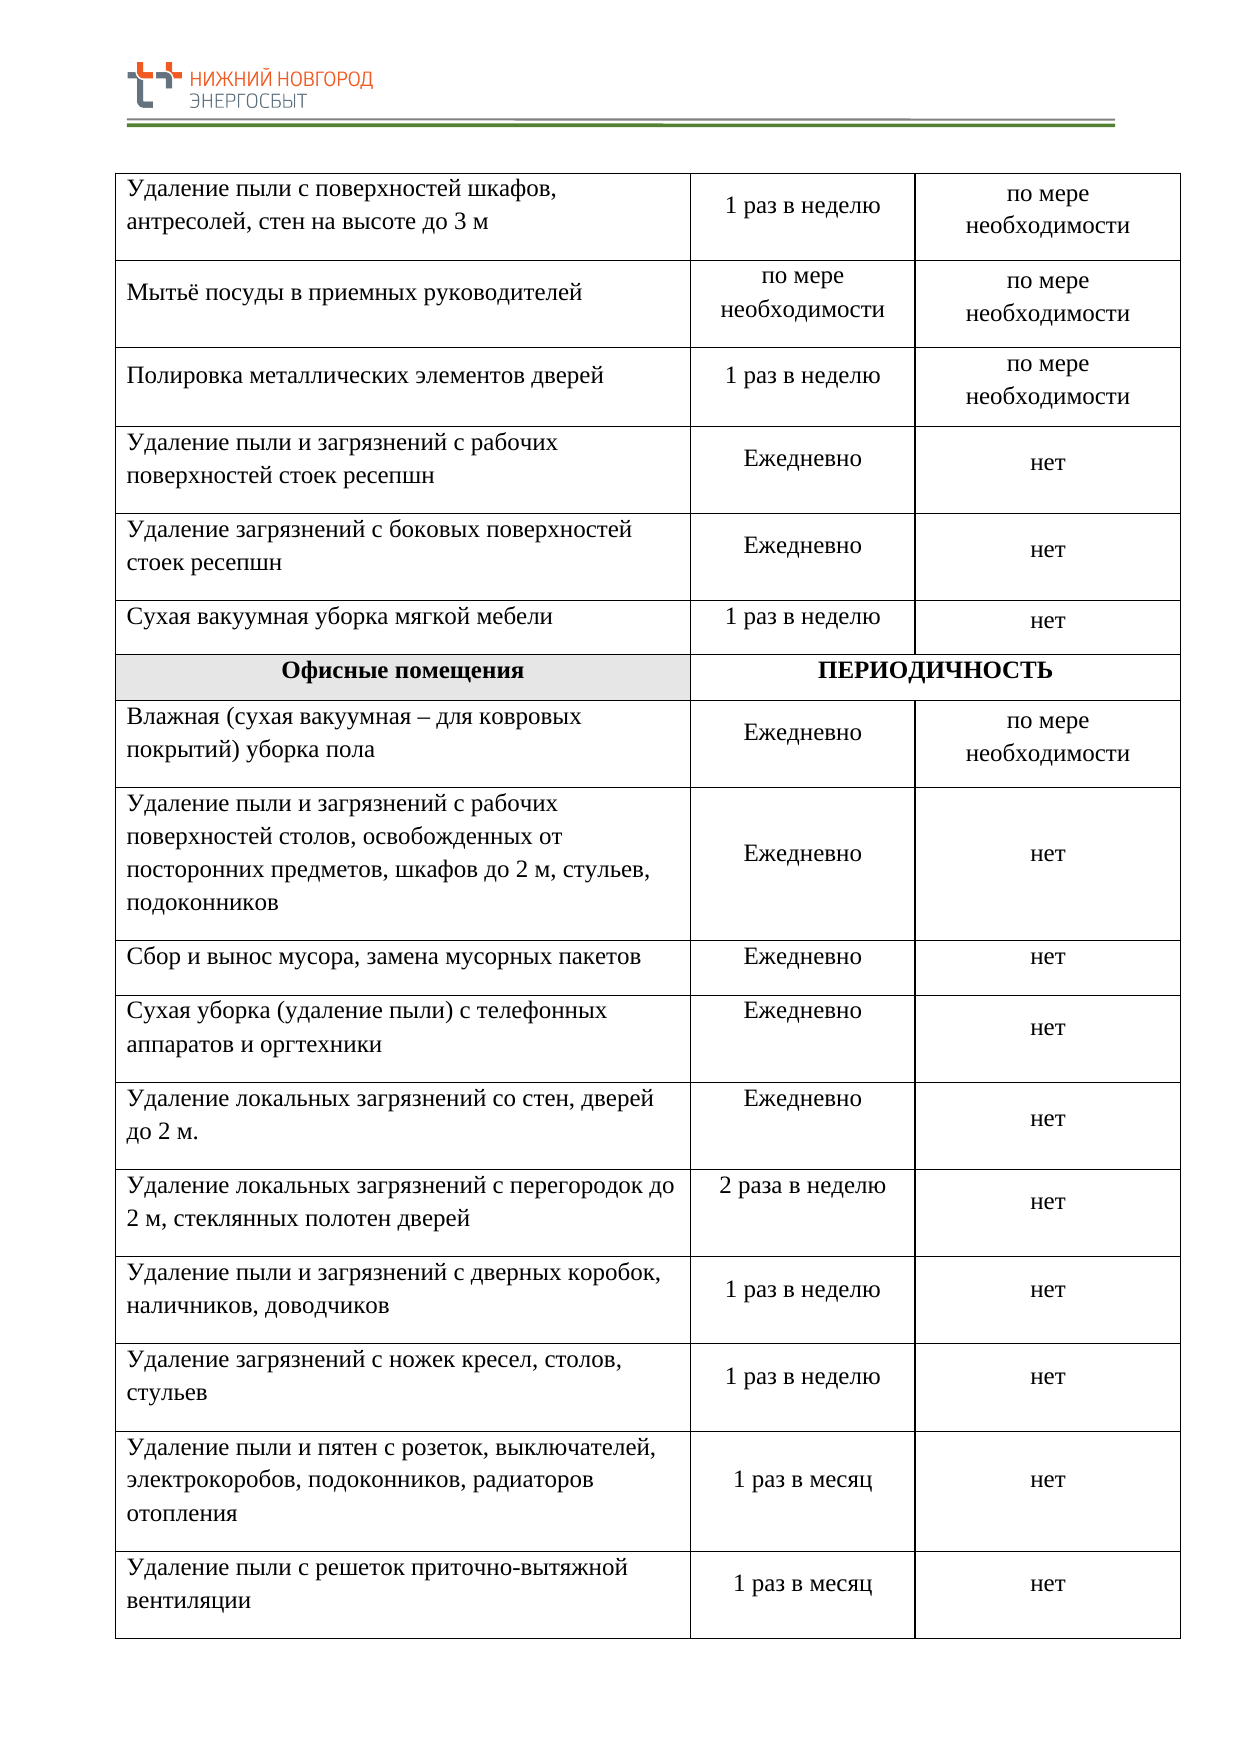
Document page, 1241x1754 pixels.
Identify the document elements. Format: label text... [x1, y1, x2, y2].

table_cell нет [916, 1170, 1180, 1256]
table_cell 1 раз в неделю [691, 1257, 914, 1343]
table_cell 1 раз в неделю [691, 1344, 914, 1431]
table_cell нет [916, 427, 1180, 513]
table_cell ПЕРИОДИЧНОСТЬ [691, 655, 1180, 700]
table_cell Сухая уборка (удаление пыли) с телефонных аппаратов и оргтехники [116, 996, 690, 1082]
table_cell нет [916, 514, 1180, 600]
table_cell Ежедневно [691, 788, 914, 940]
table_cell Сбор и вынос мусора, замена мусорных пакетов [116, 941, 690, 994]
table_cell Удаление загрязнений с боковых поверхностей стоек ресепшн [116, 514, 690, 600]
table_cell 1 раз в неделю [691, 348, 914, 426]
table_cell по мере необходимости [691, 261, 914, 347]
table_cell нет [916, 1552, 1180, 1638]
table_cell 1 раз в месяц [691, 1432, 914, 1551]
table_cell Удаление загрязнений с ножек кресел, столов, стульев [116, 1344, 690, 1431]
table_cell Мытьё посуды в приемных руководителей [116, 261, 690, 347]
table_cell Ежедневно [691, 427, 914, 513]
table_cell 1 раз в неделю [691, 174, 914, 259]
table_cell Влажная (сухая вакуумная – для ковровых покрытий) уборка пола [116, 701, 690, 787]
table_cell Удаление локальных загрязнений с перегородок до 2 м, стеклянных полотен дверей [116, 1170, 690, 1256]
table_cell Ежедневно [691, 941, 914, 994]
picture [127, 62, 397, 108]
table_cell нет [916, 788, 1180, 940]
table_cell Удаление пыли с поверхностей шкафов, антресолей, стен на высоте до 3 м [116, 174, 690, 259]
table_cell Ежедневно [691, 514, 914, 600]
table_cell нет [916, 1344, 1180, 1431]
table_cell Ежедневно [691, 996, 914, 1082]
table_cell Полировка металлических элементов дверей [116, 348, 690, 426]
table_cell по мере необходимости [916, 348, 1180, 426]
table_cell Удаление локальных загрязнений со стен, дверей до 2 м. [116, 1083, 690, 1169]
table_cell по мере необходимости [916, 701, 1180, 787]
table_cell нет [916, 1432, 1180, 1551]
table_cell 1 раз в неделю [691, 601, 914, 654]
table_cell 1 раз в месяц [691, 1552, 914, 1638]
table_cell по мере необходимости [916, 261, 1180, 347]
table_cell нет [916, 941, 1180, 994]
table_cell Удаление пыли с решеток приточно-вытяжной вентиляции [116, 1552, 690, 1638]
table_cell Сухая вакуумная уборка мягкой мебели [116, 601, 690, 654]
table_cell нет [916, 1083, 1180, 1169]
table_cell Удаление пыли и загрязнений с рабочих поверхностей стоек ресепшн [116, 427, 690, 513]
table_cell нет [916, 996, 1180, 1082]
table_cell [916, 174, 1180, 259]
table_cell Удаление пыли и пятен с розеток, выключателей, электрокоробов, подоконников, радиаторов отопления [116, 1432, 690, 1551]
table_cell Ежедневно [691, 701, 914, 787]
table_cell нет [916, 601, 1180, 654]
table_cell Ежедневно [691, 1083, 914, 1169]
table_cell Удаление пыли и загрязнений с рабочих поверхностей столов, освобожденных от посторонних предметов, шкафов до 2 м, стульев, подоконников [116, 788, 690, 940]
table_cell 2 раза в неделю [691, 1170, 914, 1256]
table_cell Офисные помещения [116, 655, 690, 700]
table_cell Удаление пыли и загрязнений с дверных коробок, наличников, доводчиков [116, 1257, 690, 1343]
table_cell нет [916, 1257, 1180, 1343]
